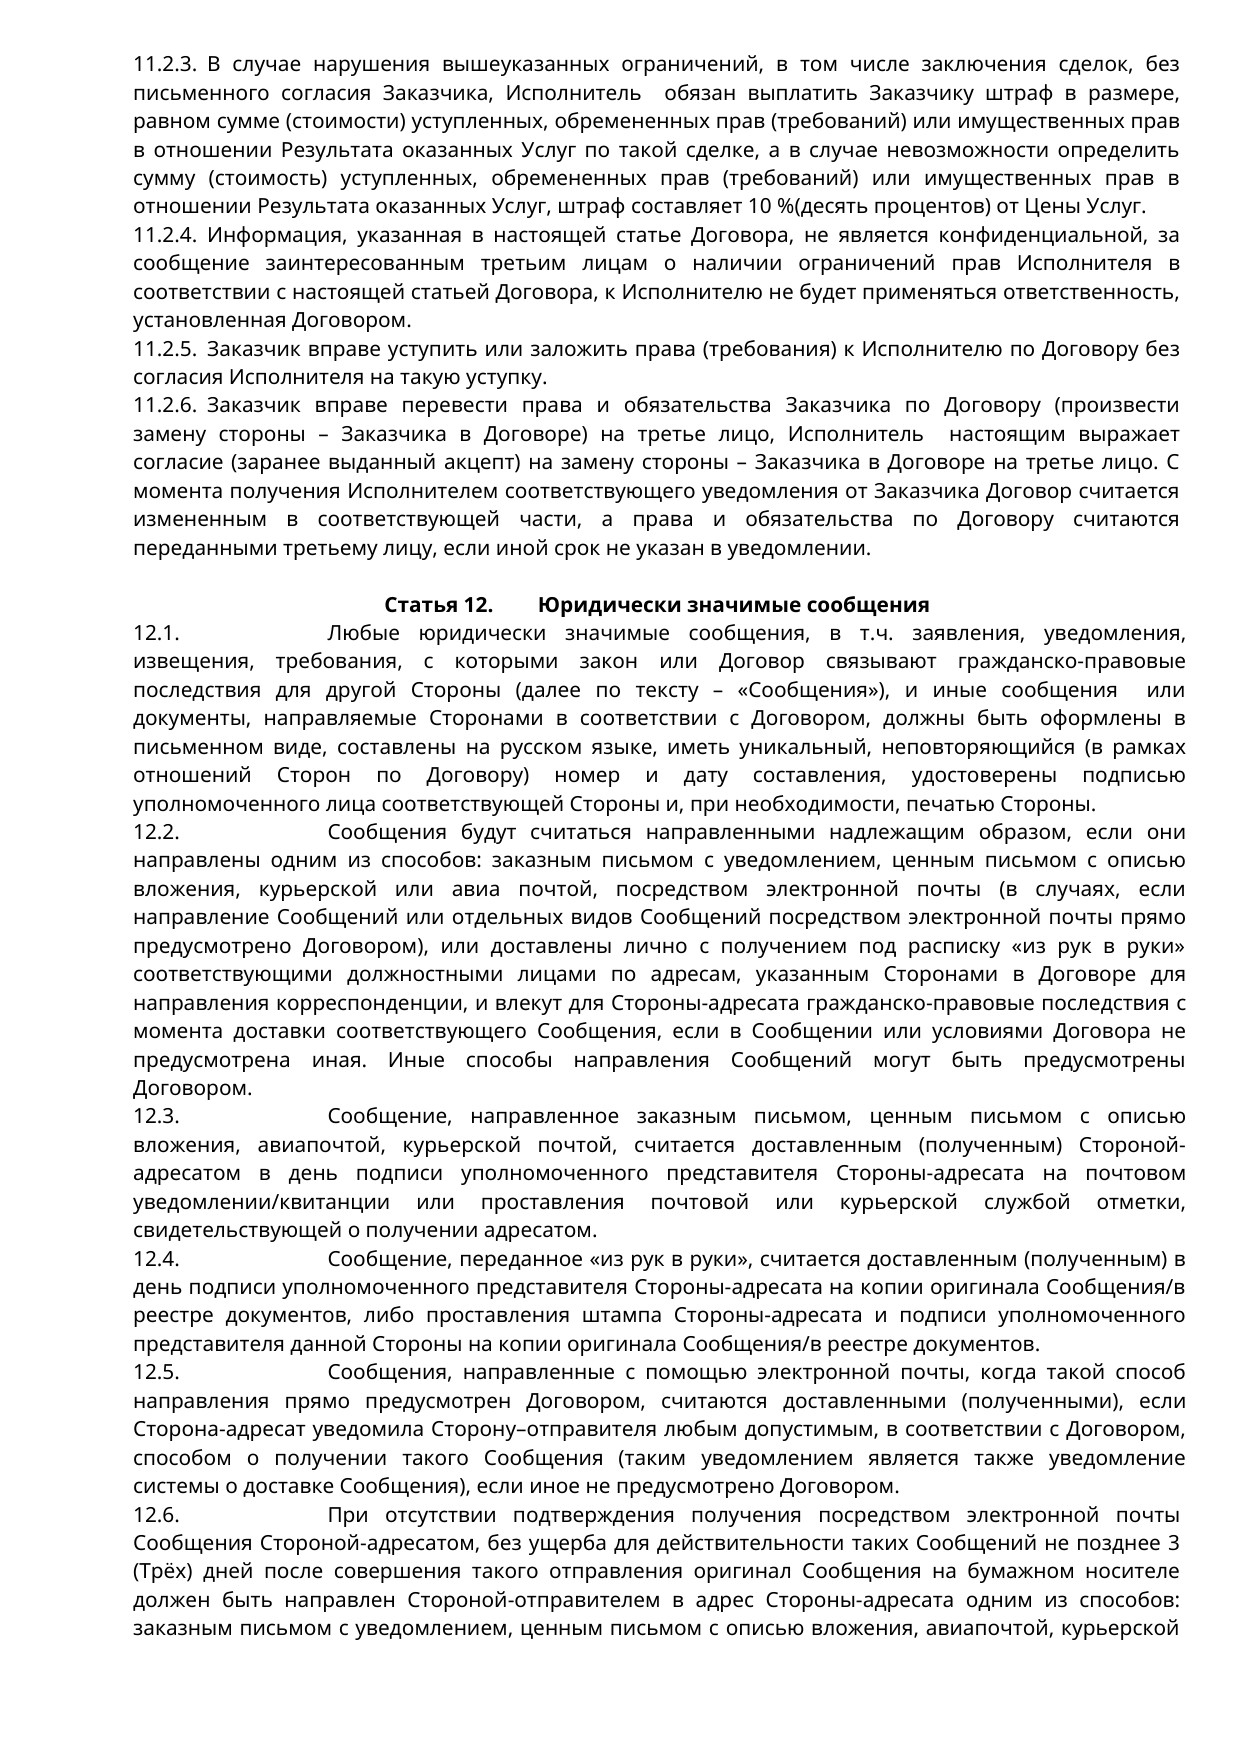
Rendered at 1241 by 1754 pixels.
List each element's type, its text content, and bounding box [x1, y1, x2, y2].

list Любые юридически значимые сообщения, в т.ч. заявления, уведомления, извещения, требования, с которыми закон или Договор связывают гражданско-правовые последствия для другой Стороны (далее по тексту – «Сообщения»), и иные сообщения или документы, направляемые Сторонами в соответствии с Договором, должны быть оформлены в письменном виде, составлены на русском языке, иметь уникальный, неповторяющийся (в рамках отношений Сторон по Договору) номер и дату составления, удостоверены подписью уполномоченного лица соответствующей Стороны и, при необходимости, печатью Стороны. [133, 618, 1187, 817]
list Заказчик вправе перевести права и обязательства Заказчика по Договору (произвести замену стороны – Заказчика в Договоре) на третье лицо, Исполнитель настоящим выражает согласие (заранее выданный акцепт) на замену стороны – Заказчика в Договоре на третье лицо. С момента получения Исполнителем соответствующего уведомления от Заказчика Договор считается измененным в соответствующей части, а права и обязательства по Договору считаются переданными третьему лицу, если иной срок не указан в уведомлении. [133, 391, 1181, 561]
list В случае нарушения вышеуказанных ограничений, в том числе заключения сделок, без письменного согласия Заказчика, Исполнитель обязан выплатить Заказчику штраф в размере, равном сумме (стоимости) уступленных, обремененных прав (требований) или имущественных прав в отношении Результата оказанных Услуг по такой сделке, а в случае невозможности определить сумму (стоимость) уступленных, обремененных прав (требований) или имущественных прав в отношении Результата оказанных Услуг, штраф составляет 10 %(десять процентов) от Цены Услуг. [133, 49, 1181, 220]
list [133, 1500, 1181, 1642]
subtitle Юридически значимые сообщения [133, 590, 1181, 618]
list Сообщение, переданное «из рук в руки», считается доставленным (полученным) в день подписи уполномоченного представителя Стороны-адресата на копии оригинала Сообщения/в реестре документов, либо проставления штампа Стороны-адресата и подписи уполномоченного представителя данной Стороны на копии оригинала Сообщения/в реестре документов. [133, 1244, 1187, 1357]
list Сообщение, направленное заказным письмом, ценным письмом с описью вложения, авиапочтой, курьерской почтой, считается доставленным (полученным) Стороной-адресатом в день подписи уполномоченного представителя Стороны-адресата на почтовом уведомлении/квитанции или проставления почтовой или курьерской службой отметки, свидетельствующей о получении адресатом. [133, 1102, 1187, 1244]
list Заказчик вправе уступить или заложить права (требования) к Исполнителю по Договору без согласия Исполнителя на такую уступку. [133, 334, 1181, 391]
list Информация, указанная в настоящей статье Договора, не является конфиденциальной, за сообщение заинтересованным третьим лицам о наличии ограничений прав Исполнителя в соответствии с настоящей статьей Договора, к Исполнителю не будет применяться ответственность, установленная Договором. [133, 220, 1181, 334]
list Сообщения будут считаться направленными надлежащим образом, если они направлены одним из способов: заказным письмом с уведомлением, ценным письмом с описью вложения, курьерской или авиа почтой, посредством электронной почты (в случаях, если направление Сообщений или отдельных видов Сообщений посредством электронной почты прямо предусмотрено Договором), или доставлены лично с получением под расписку «из рук в руки» соответствующими должностными лицами по адресам, указанным Сторонами в Договоре для направления корреспонденции, и влекут для Стороны-адресата гражданско-правовые последствия с момента доставки соответствующего Сообщения, если в Сообщении или условиями Договора не предусмотрена иная. Иные способы направления Сообщений могут быть предусмотрены Договором. [133, 817, 1187, 1102]
list Сообщения, направленные с помощью электронной почты, когда такой способ направления прямо предусмотрен Договором, считаются доставленными (полученными), если Сторона-адресат уведомила Сторону–отправителя любым допустимым, в соответствии с Договором, способом о получении такого Сообщения (таким уведомлением является также уведомление системы о доставке Сообщения), если иное не предусмотрено Договором. [133, 1357, 1187, 1500]
